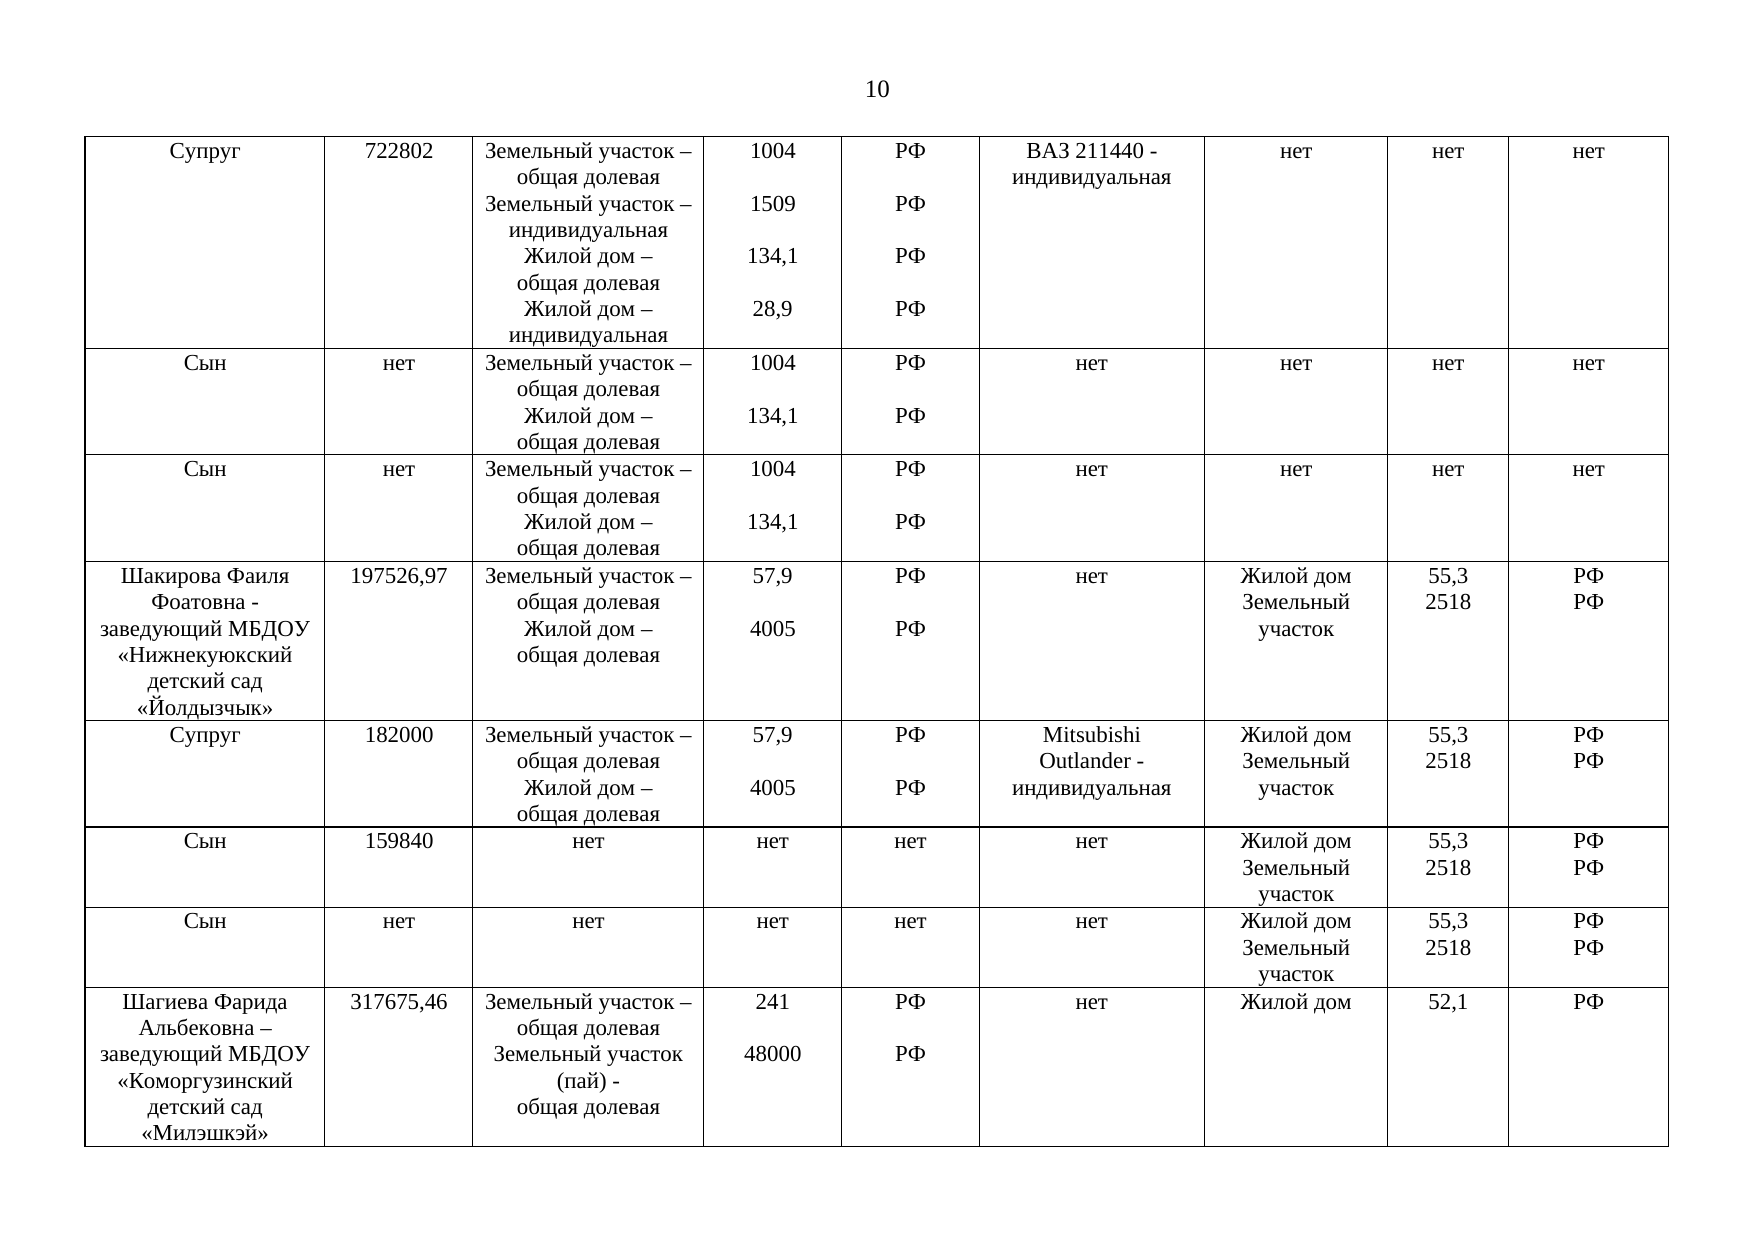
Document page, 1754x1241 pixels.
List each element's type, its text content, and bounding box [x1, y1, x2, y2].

table_cell Mitsubishi Outlander - индивидуальная [980, 721, 1204, 826]
table_cell 159840 [325, 828, 472, 907]
table_cell РФ РФ [842, 349, 979, 454]
table_cell Шагиева Фарида Альбековна – заведующий МБДОУ «Коморгузинский детский сад «Милэшкэй» [86, 988, 324, 1146]
table_cell 52,1 [1388, 988, 1508, 1146]
table_cell 57,9 4005 [704, 562, 841, 720]
table_cell РФ РФ [842, 562, 979, 720]
table_cell Земельный участок – общая долевая Жилой дом – общая долевая [473, 721, 703, 826]
table_cell нет [1509, 137, 1668, 348]
table_cell нет [980, 455, 1204, 561]
table_cell РФ РФ [1509, 828, 1668, 907]
table_cell Жилой дом Земельный участок [1205, 828, 1387, 907]
table_cell 57,9 4005 [704, 721, 841, 826]
table_cell нет [704, 908, 841, 987]
table_cell ВАЗ 211440 - индивидуальная [980, 137, 1204, 348]
table_cell нет [1509, 349, 1668, 454]
table_cell нет [980, 349, 1204, 454]
table_cell Сын [86, 455, 324, 561]
table_cell нет [980, 988, 1204, 1146]
table_cell нет [1388, 137, 1508, 348]
table_cell нет [842, 828, 979, 907]
table_cell нет [1509, 455, 1668, 561]
table_cell 55,3 2518 [1388, 828, 1508, 907]
table_cell нет [842, 908, 979, 987]
table_cell РФ РФ [1509, 562, 1668, 720]
table_cell нет [1205, 349, 1387, 454]
table_cell Жилой дом [1205, 988, 1387, 1146]
table_cell 55,3 2518 [1388, 562, 1508, 720]
table_cell нет [980, 562, 1204, 720]
table_cell Земельный участок – общая долевая Земельный участок (пай) - общая долевая [473, 988, 703, 1146]
table_cell РФ РФ [1509, 908, 1668, 987]
table_cell Земельный участок – общая долевая Жилой дом – общая долевая [473, 349, 703, 454]
table_cell РФ РФ [842, 721, 979, 826]
table_cell Супруг [86, 137, 324, 348]
table_cell нет [473, 828, 703, 907]
table_cell нет [1388, 349, 1508, 454]
table_cell нет [1205, 455, 1387, 561]
table_cell 197526,97 [325, 562, 472, 720]
table_cell Сын [86, 349, 324, 454]
table_cell нет [704, 828, 841, 907]
table_cell нет [1388, 455, 1508, 561]
table_cell нет [980, 908, 1204, 987]
table_cell нет [980, 828, 1204, 907]
table_cell Земельный участок – общая долевая Земельный участок – индивидуальная Жилой дом – общая долевая Жилой дом – индивидуальная [473, 137, 703, 348]
table_cell Земельный участок – общая долевая Жилой дом – общая долевая [473, 455, 703, 561]
table_cell 317675,46 [325, 988, 472, 1146]
table_cell Супруг [86, 721, 324, 826]
table_cell нет [325, 349, 472, 454]
table_cell РФ РФ [842, 988, 979, 1146]
table_cell Шакирова Фаиля Фоатовна - заведующий МБДОУ «Нижнекуюкский детский сад «Йолдызчык» [86, 562, 324, 720]
table_cell Жилой дом Земельный участок [1205, 721, 1387, 826]
table_cell нет [1205, 137, 1387, 348]
table_cell 722802 [325, 137, 472, 348]
table_cell Жилой дом Земельный участок [1205, 562, 1387, 720]
table_cell Земельный участок – общая долевая Жилой дом – общая долевая [473, 562, 703, 720]
table_cell нет [473, 908, 703, 987]
table_cell 1004 134,1 [704, 349, 841, 454]
table_cell 1004 1509 134,1 28,9 [704, 137, 841, 348]
table_cell нет [325, 908, 472, 987]
table_cell Сын [86, 828, 324, 907]
table_cell 1004 134,1 [704, 455, 841, 561]
table_cell нет [325, 455, 472, 561]
table_cell 55,3 2518 [1388, 908, 1508, 987]
table_cell 182000 [325, 721, 472, 826]
table_cell Жилой дом Земельный участок [1205, 908, 1387, 987]
table_cell 241 48000 [704, 988, 841, 1146]
table_cell РФ РФ [842, 455, 979, 561]
table_cell РФ [1509, 988, 1668, 1146]
table_cell 55,3 2518 [1388, 721, 1508, 826]
table_cell РФ РФ [1509, 721, 1668, 826]
table_cell РФ РФ РФ РФ [842, 137, 979, 348]
table_cell Сын [86, 908, 324, 987]
